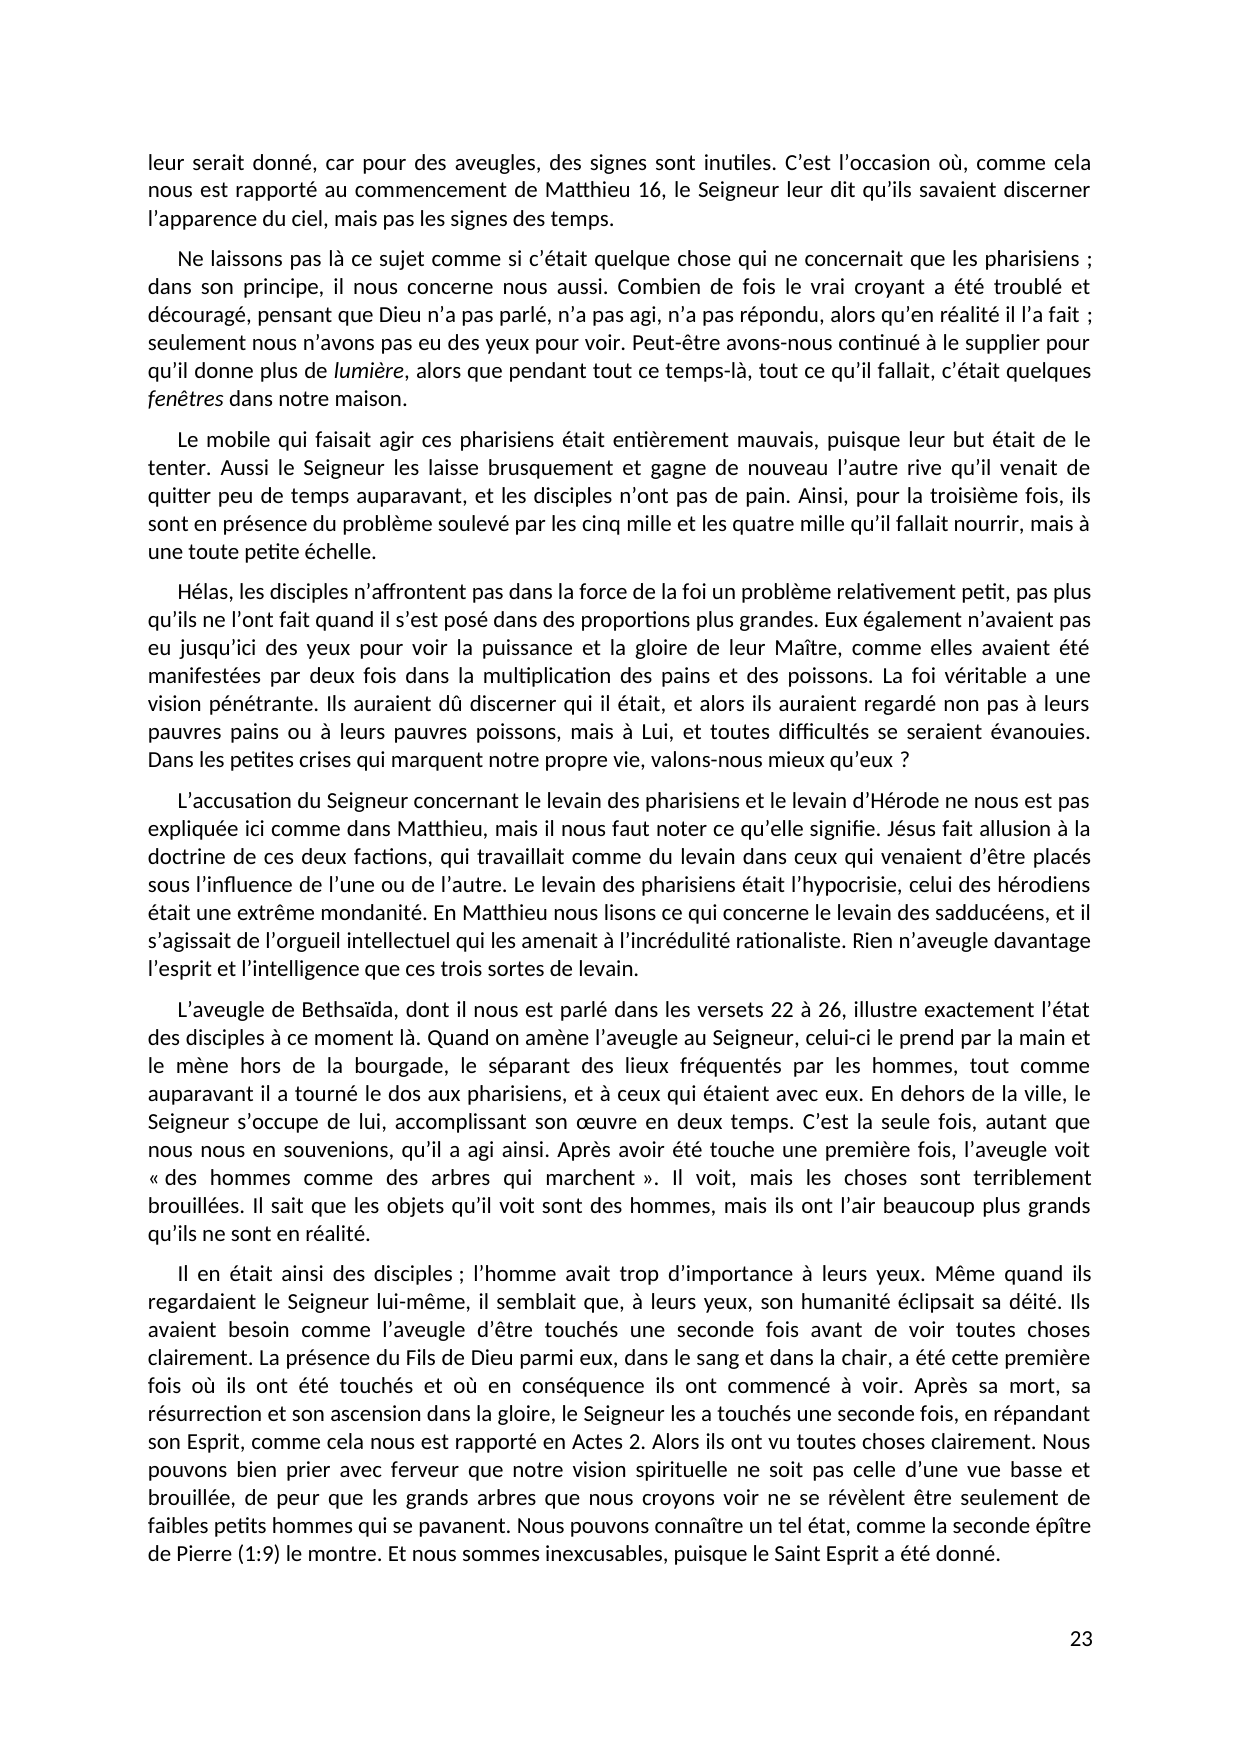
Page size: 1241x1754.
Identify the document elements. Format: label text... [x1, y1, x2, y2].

text L’accusation du Seigneur concernant le levain des pharisiens et le levain d’Hérode ne nous est pas expliquée ici comme dans Matthieu, mais il nous faut noter ce qu’elle signifie. Jésus fait allusion à la doctrine de ces deux factions, qui travaillait comme du levain dans ceux qui venaient d’être placés sous l’influence de l’une ou de l’autre. Le levain des pharisiens était l’hypocrisie, celui des hérodiens était une extrême mondanité. En Matthieu nous lisons ce qui concerne le levain des sadducéens, et il s’agissait de l’orgueil intellectuel qui les amenait à l’incrédulité rationaliste. Rien n’aveugle davantage l’esprit et l’intelligence que ces trois sortes de levain. [148, 786, 1093, 982]
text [148, 148, 1093, 232]
text Le mobile qui faisait agir ces pharisiens était entièrement mauvais, puisque leur but était de le tenter. Aussi le Seigneur les laisse brusquement et gagne de nouveau l’autre rive qu’il venait de quitter peu de temps auparavant, et les disciples n’ont pas de pain. Ainsi, pour la troisième fois, ils sont en présence du problème soulevé par les cinq mille et les quatre mille qu’il fallait nourrir, mais à une toute petite échelle. [148, 425, 1093, 565]
text Il en était ainsi des disciples ; l’homme avait trop d’importance à leurs yeux. Même quand ils regardaient le Seigneur lui-même, il semblait que, à leurs yeux, son humanité éclipsait sa déité. Ils avaient besoin comme l’aveugle d’être touchés une seconde fois avant de voir toutes choses clairement. La présence du Fils de Dieu parmi eux, dans le sang et dans la chair, a été cette première fois où ils ont été touchés et où en conséquence ils ont commencé à voir. Après sa mort, sa résurrection et son ascension dans la gloire, le Seigneur les a touchés une seconde fois, en répandant son Esprit, comme cela nous est rapporté en Actes 2. Alors ils ont vu toutes choses clairement. Nous pouvons bien prier avec ferveur que notre vision spirituelle ne soit pas celle d’une vue basse et brouillée, de peur que les grands arbres que nous croyons voir ne se révèlent être seulement de faibles petits hommes qui se pavanent. Nous pouvons connaître un tel état, comme la seconde épître de Pierre (1:9) le montre. Et nous sommes inexcusables, puisque le Saint Esprit a été donné. [148, 1259, 1093, 1568]
text Hélas, les disciples n’affrontent pas dans la force de la foi un problème relativement petit, pas plus qu’ils ne l’ont fait quand il s’est posé dans des proportions plus grandes. Eux également n’avaient pas eu jusqu’ici des yeux pour voir la puissance et la gloire de leur Maître, comme elles avaient été manifestées par deux fois dans la multiplication des pains et des poissons. La foi véritable a une vision pénétrante. Ils auraient dû discerner qui il était, et alors ils auraient regardé non pas à leurs pauvres pains ou à leurs pauvres poissons, mais à Lui, et toutes difficultés se seraient évanouies. Dans les petites crises qui marquent notre propre vie, valons-nous mieux qu’eux ? [148, 577, 1093, 773]
text L’aveugle de Bethsaïda, dont il nous est parlé dans les versets 22 à 26, illustre exactement l’état des disciples à ce moment là. Quand on amène l’aveugle au Seigneur, celui-ci le prend par la main et le mène hors de la bourgade, le séparant des lieux fréquentés par les hommes, tout comme auparavant il a tourné le dos aux pharisiens, et à ceux qui étaient avec eux. En dehors de la ville, le Seigneur s’occupe de lui, accomplissant son œuvre en deux temps. C’est la seule fois, autant que nous nous en souvenions, qu’il a agi ainsi. Après avoir été touche une première fois, l’aveugle voit « des hommes comme des arbres qui marchent ». Il voit, mais les choses sont terriblement brouillées. Il sait que les objets qu’il voit sont des hommes, mais ils ont l’air beaucoup plus grands qu’ils ne sont en réalité. [148, 995, 1093, 1247]
text Ne laissons pas là ce sujet comme si c’était quelque chose qui ne concernait que les pharisiens ; dans son principe, il nous concerne nous aussi. Combien de fois le vrai croyant a été troublé et découragé, pensant que Dieu n’a pas parlé, n’a pas agi, n’a pas répondu, alors qu’en réalité il l’a fait ; seulement nous n’avons pas eu des yeux pour voir. Peut-être avons-nous continué à le supplier pour qu’il donne plus de lumière, alors que pendant tout ce temps-là, tout ce qu’il fallait, c’était quelques fenêtres dans notre maison. [148, 244, 1093, 412]
